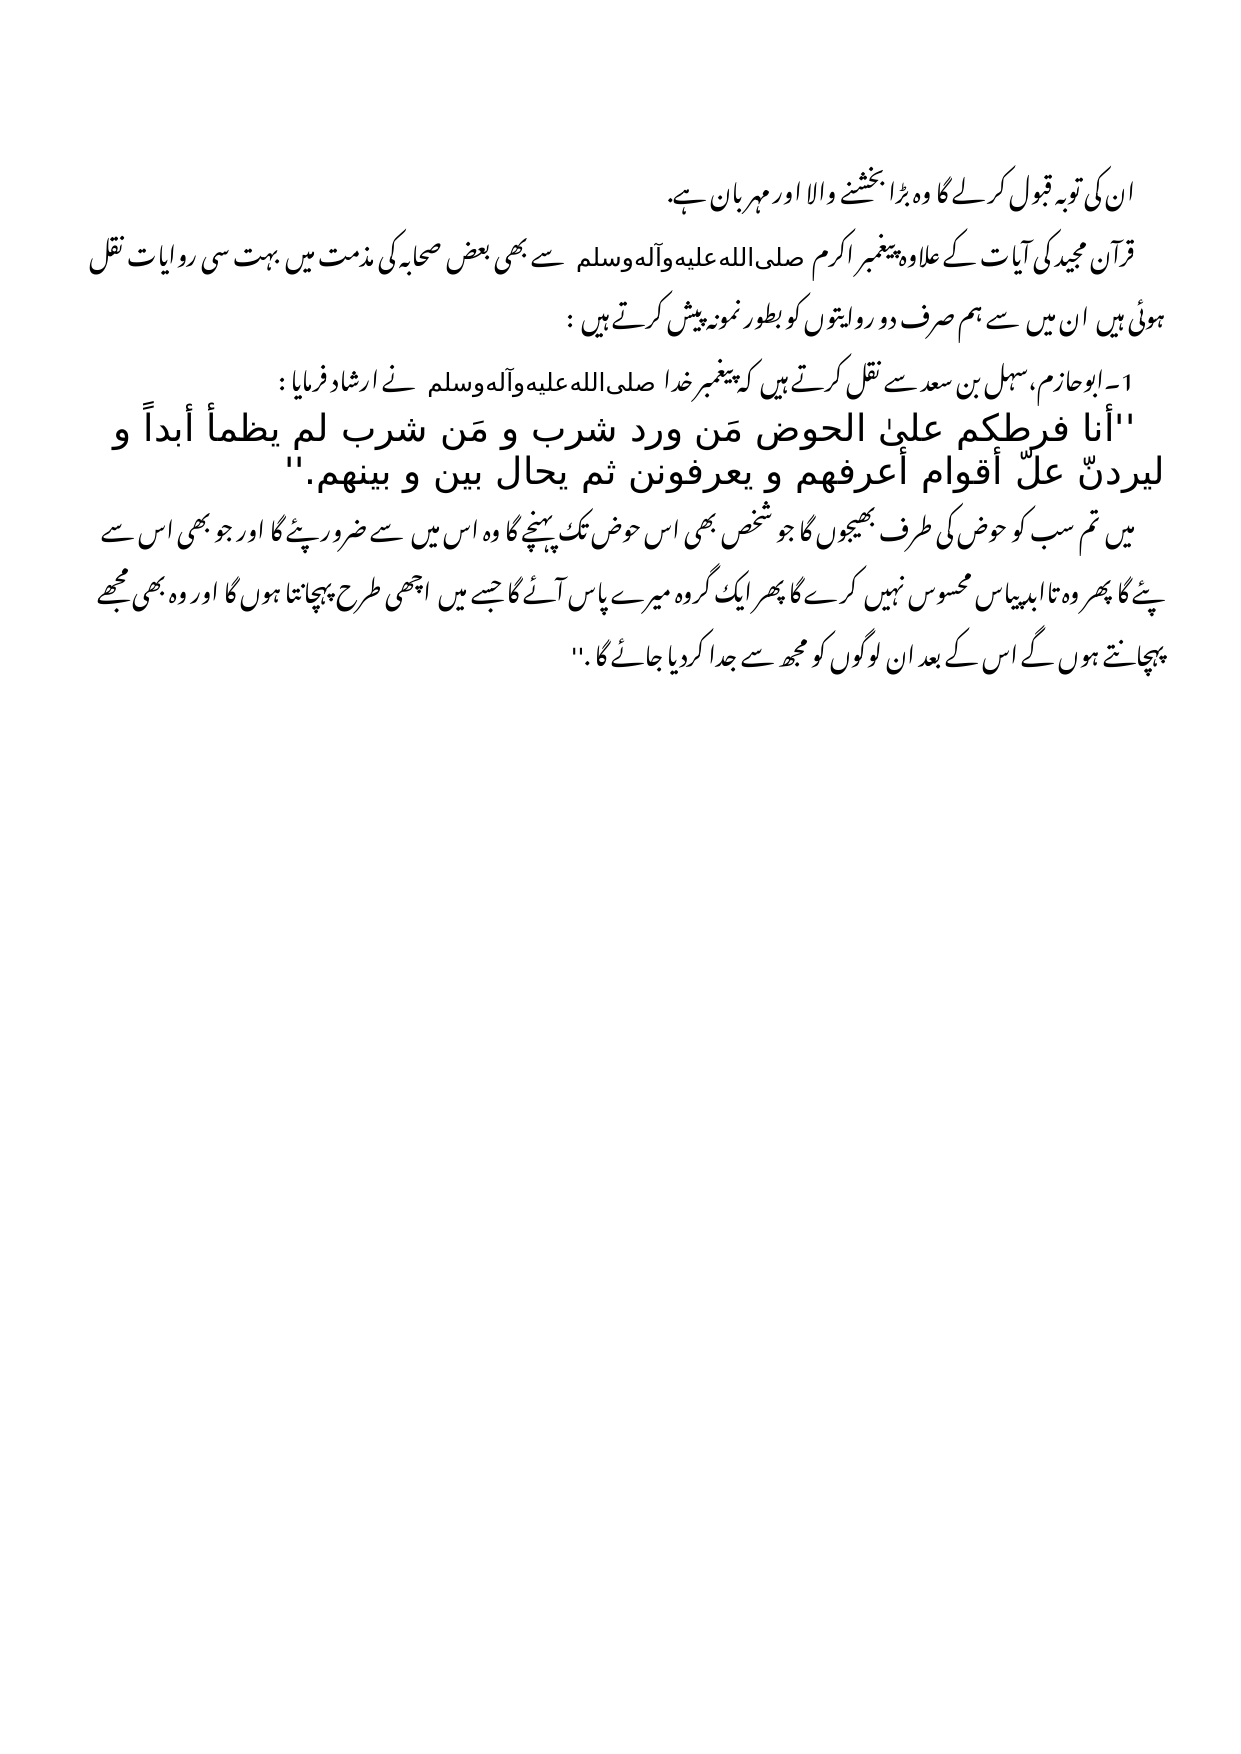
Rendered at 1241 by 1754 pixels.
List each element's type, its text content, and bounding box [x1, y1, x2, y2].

text ''أنا فرطکم علیٰ الحوض مَن ورد شرب و مَن شرب لم یظمأ أبداً و لیردنّ علّ أقوام أعرفهم و یعرفونن ثم یحال بین و بینهم.'' [75, 406, 1165, 493]
text میں تم سب کو حوض کی طرف بھیجوں گا جو شخص بھی اس حوض تک پہنچے گا وہ اس میں سے ضرور پئے گا اور جو بھی اس سے پئے گا پھر وہ تاابد پیاس محسوس نہیں کرے گا پھر ایک گروہ میرے پاس آئے گا جسے میں اچھی طرح پہچانتا ہوں گا اور وہ بھی مجھے پہچانتے ہوں گے اس کے بعد ان لوگوں کو مجھ سے جدا کردیا جائے گا .'' [75, 493, 1165, 681]
text 1۔ابوحازم،سہل بن سعد سے نقل کرتے ہیں کہ پیغمبر خدا صلى‌الله‌عليه‌وآله‌وسلم نے ارشاد فرمایا : [75, 344, 1165, 406]
text ان کی توبہ قبول کر لے گا وہ بڑا بخشنے والا اور مہربان ہے. [75, 156, 1165, 219]
text قرآن مجید کی آیات کے علاوہ پیغمبر اکرم صلى‌الله‌عليه‌وآله‌وسلم سے بھی بعض صحابہ کی مذمت میں بہت سی روایات نقل ہوئی ہیں ان میں سے ہم صرف دو روایتوں کو بطور نمونہ پیش کرتے ہیں : [75, 219, 1165, 344]
